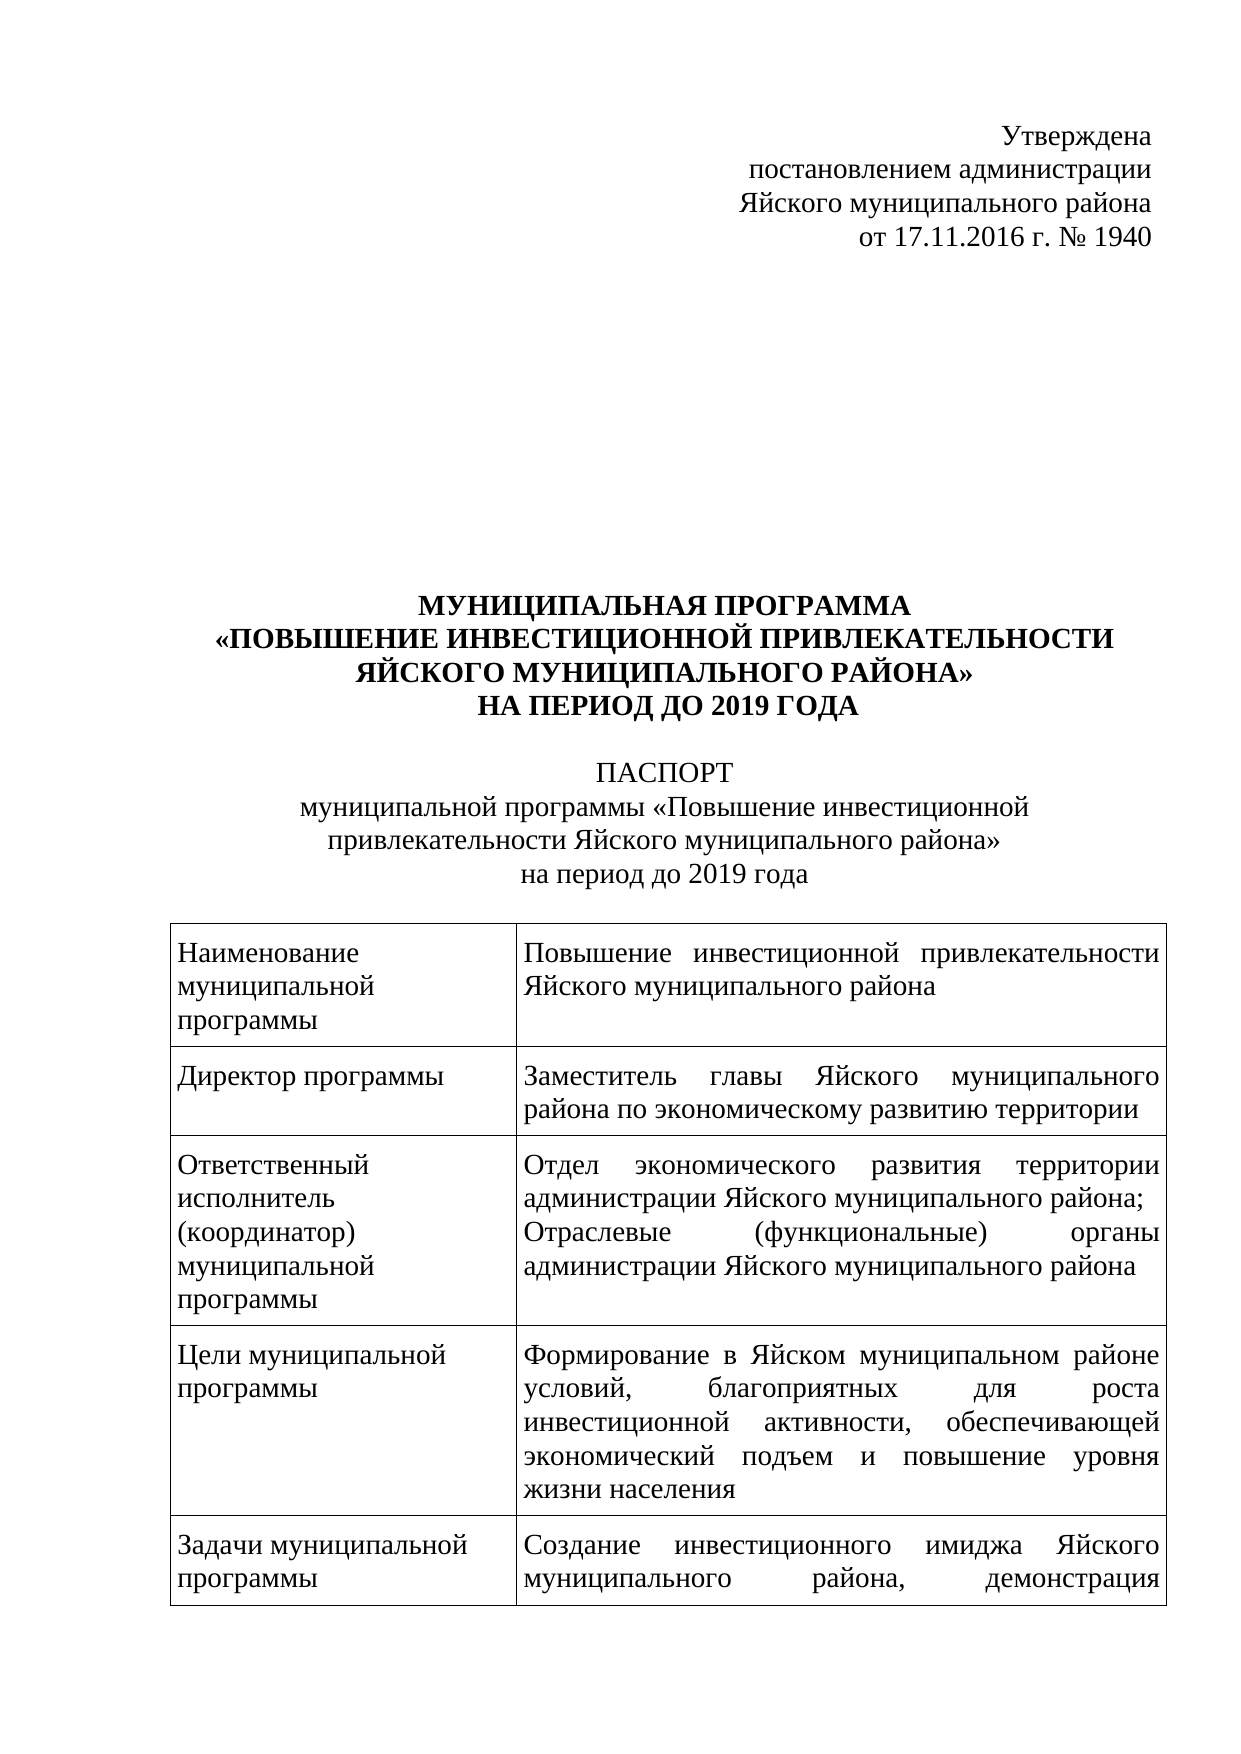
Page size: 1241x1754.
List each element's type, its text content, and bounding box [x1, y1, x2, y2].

table_cell Отдел экономического развития территории администрации Яйского муниципального района; Отраслевые (функциональные) органы администрации Яйского муниципального района [517, 1136, 1166, 1325]
text постановлением администрации [177, 152, 1152, 185]
text на период до 2019 года [177, 856, 1152, 889]
title НА ПЕРИОД ДО 2019 ГОДА [177, 688, 1152, 722]
title «ПОВЫШЕНИЕ ИНВЕСТИЦИОННОЙ ПРИВЛЕКАТЕЛЬНОСТИ [177, 621, 1152, 655]
table_cell Цели муниципальной программы [171, 1326, 516, 1515]
table_cell Формирование в Яйском муниципальном районе условий, благоприятных для роста инвестиционной активности, обеспечивающей экономический подъем и повышение уровня жизни населения [517, 1326, 1166, 1515]
text Утверждена [177, 118, 1152, 152]
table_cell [517, 1516, 1166, 1605]
title ЯЙСКОГО МУНИЦИПАЛЬНОГО РАЙОНА» [177, 655, 1152, 688]
text Яйского муниципального района [177, 185, 1152, 219]
title МУНИЦИПАЛЬНАЯ ПРОГРАММА [177, 588, 1152, 621]
text муниципальной программы «Повышение инвестиционной [177, 789, 1152, 822]
text ПАСПОРТ [177, 755, 1152, 789]
table_cell Директор программы [171, 1047, 516, 1135]
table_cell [171, 1516, 516, 1605]
table_header Повышение инвестиционной привлекательности Яйского муниципального района [517, 924, 1166, 1046]
text привлекательности Яйского муниципального района» [177, 822, 1152, 856]
table_cell Заместитель главы Яйского муниципального района по экономическому развитию территории [517, 1047, 1166, 1135]
text от 17.11.2016 г. № 1940 [177, 219, 1152, 252]
table_header Наименование муниципальной программы [171, 924, 516, 1046]
table_cell Ответственный исполнитель (координатор) муниципальной программы [171, 1136, 516, 1325]
